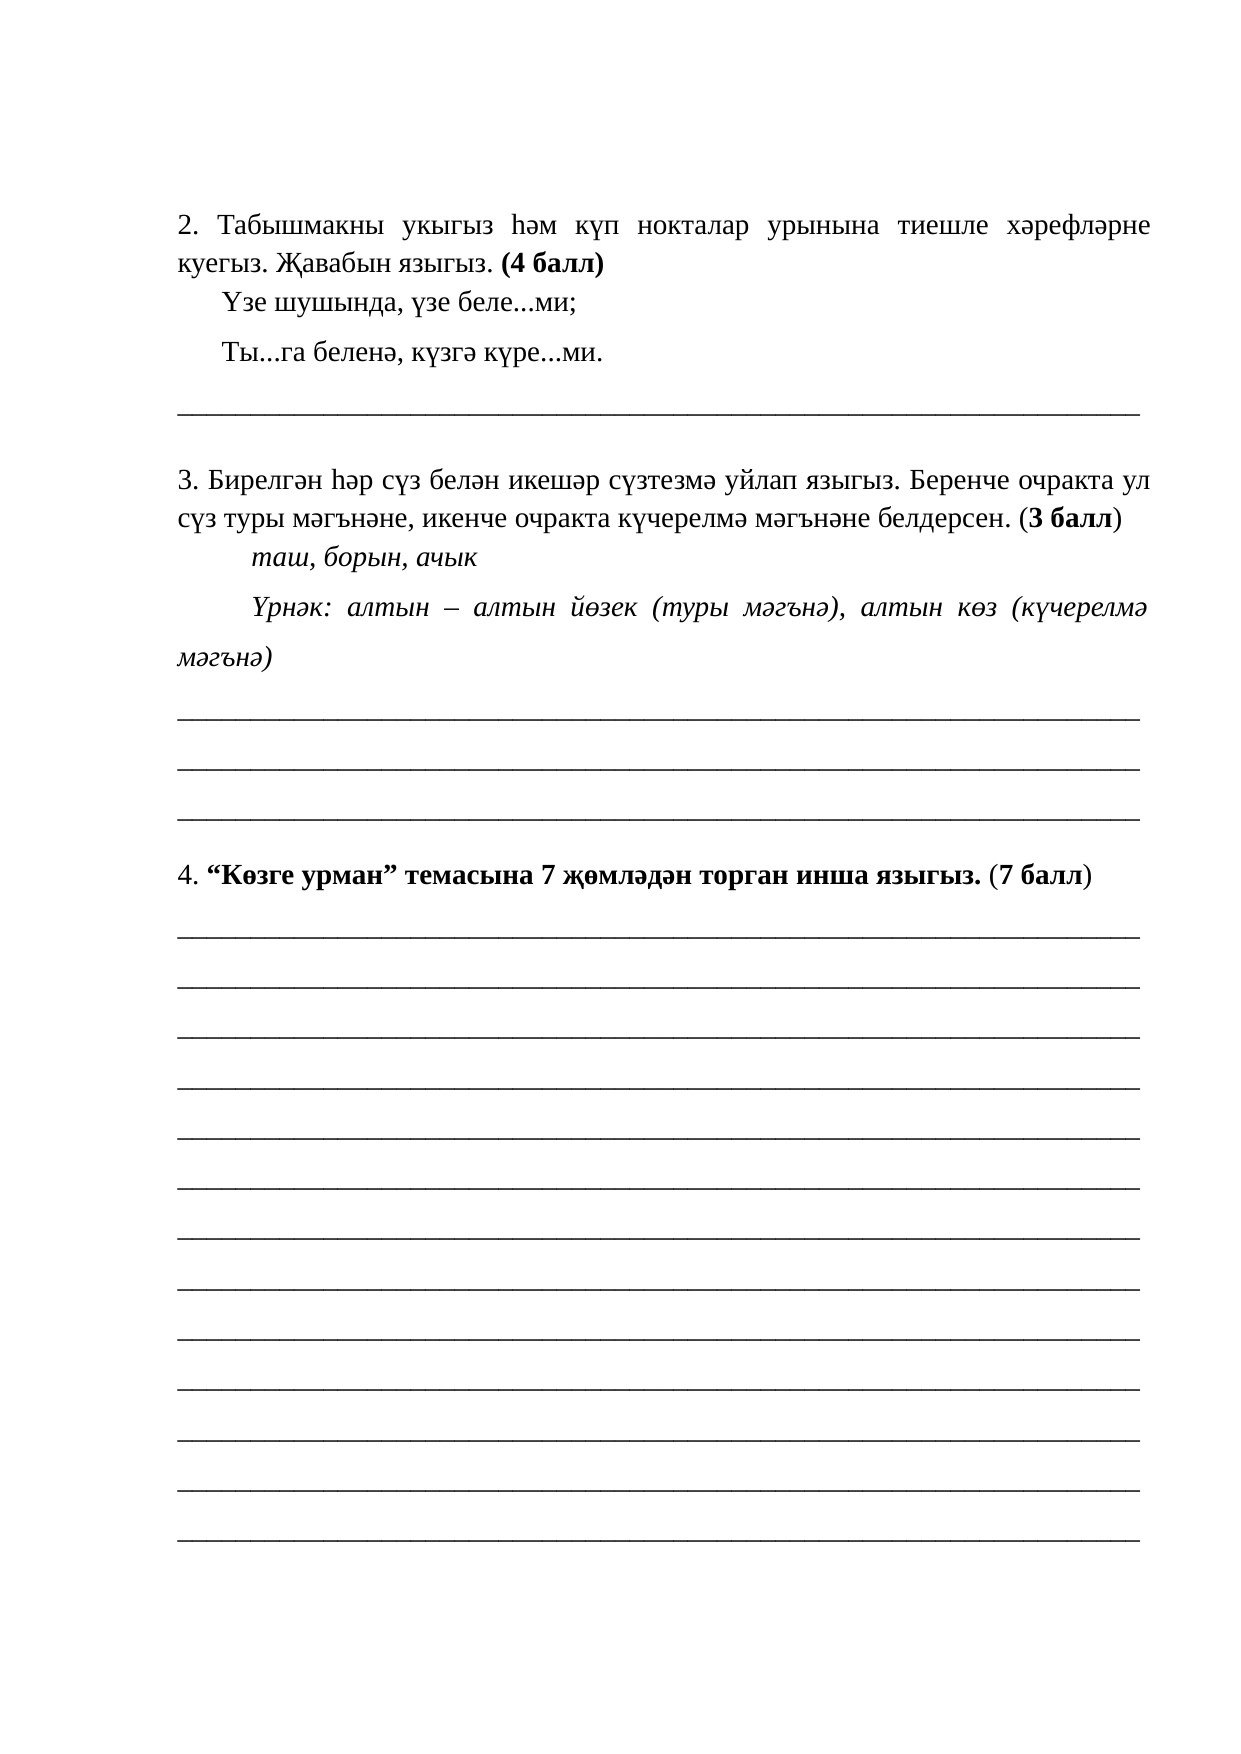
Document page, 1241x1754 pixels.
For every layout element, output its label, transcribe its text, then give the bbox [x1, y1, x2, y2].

list Ты...га беленә, күзгә күре...ми. [177, 334, 1152, 368]
text 2. Табышмакны укыгыз һәм күп нокталар урынына тиешле хәрефләрне куегыз. Җавабын языгыз. (4 балл) [177, 207, 1152, 279]
text 3. Бирелгән һәр сүз белән икешәр сүзтезмә уйлап языгыз. Беренче очракта ул сүз туры мәгънәне, икенче очракта күчерелмә мәгънәне белдерсен. (3 балл) [177, 462, 1152, 534]
text Үрнәк: алтын – алтын йөзек (туры мәгънә), алтын көз (күчерелмә мәгънә) [177, 589, 1152, 673]
text 4. “Көзге урман” темасына 7 җөмләдән торган инша языгыз. (7 балл) [177, 857, 1152, 891]
text __________________________________________________________________________________________________________________________________________________________________________________________________________________________________________________________________________________________________________________________________________________________________________________________________________________________________________________________________________________________________________________________________________________________________________________________________________________________________________________________________________________________________________________________________________________________________________________________________________________________________________________________________________________________ [177, 908, 1152, 1545]
text __________________________________________________________________ [177, 385, 1152, 418]
text таш, борын, ачык [177, 539, 1152, 572]
list Үзе шушында, үзе беле...ми; [177, 284, 1152, 318]
text ______________________________________________________________________________________________________________________________________________________________________________________________________ [177, 690, 1152, 824]
